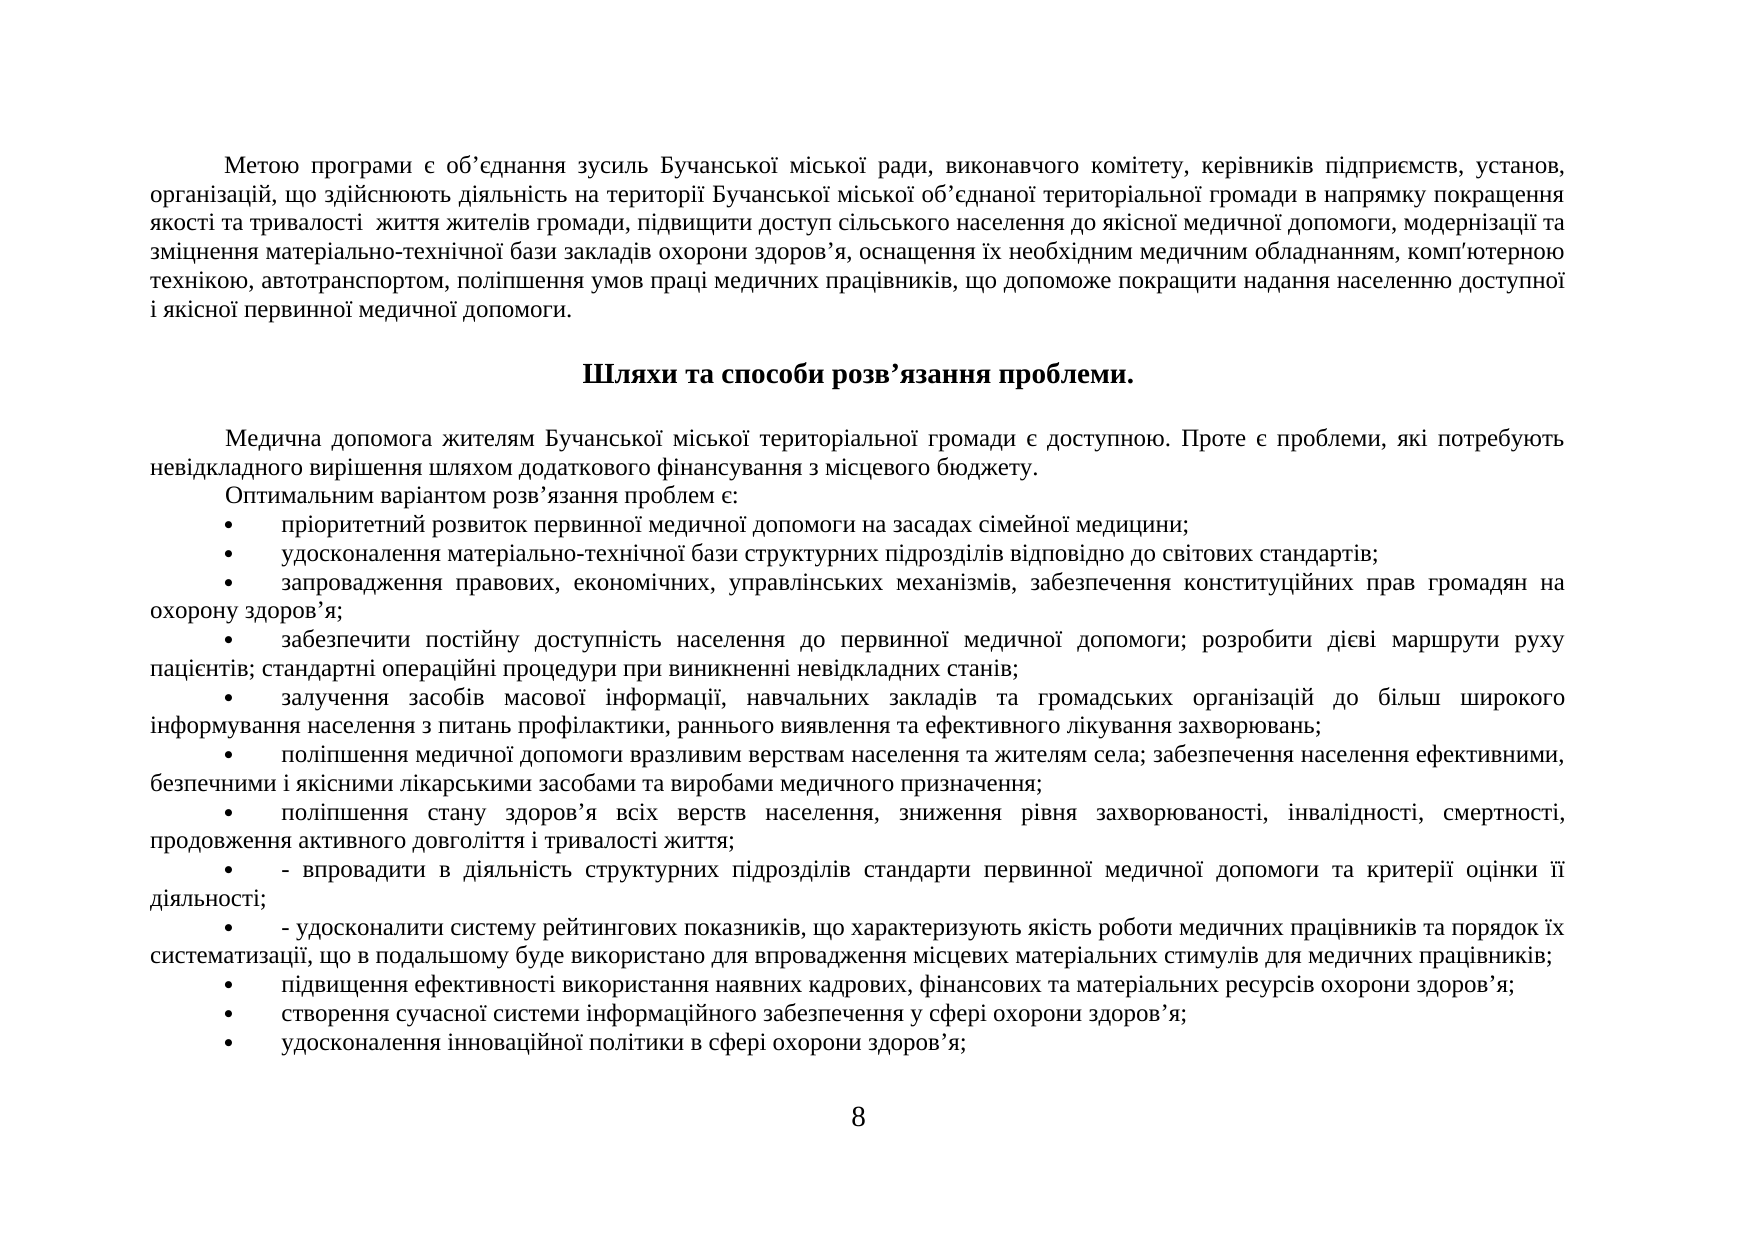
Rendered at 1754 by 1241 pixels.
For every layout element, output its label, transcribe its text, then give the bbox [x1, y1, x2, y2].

list забезпечити постійну доступність населення до первинної медичної допомоги; розробити дієві маршрути руху пацієнтів; стандартні операційні процедури при виникненні невідкладних станів; [150, 624, 1566, 682]
list запровадження правових, економічних, управлінських механізмів, забезпечення конституційних прав громадян на охорону здоров’я; [150, 567, 1566, 624]
list - удосконалити систему рейтингових показників, що характеризують якість роботи медичних працівників та порядок їх систематизації, що в подальшому буде використано для впровадження місцевих матеріальних стимулів для медичних працівників; [150, 912, 1566, 969]
text Шляхи та способи розв’язання проблеми. [150, 356, 1566, 389]
list підвищення ефективності використання наявних кадрових, фінансових та матеріальних ресурсів охорони здоров’я; [150, 969, 1566, 998]
list залучення засобів масової інформації, навчальних закладів та громадських організацій до більш широкого інформування населення з питань профілактики, раннього виявлення та ефективного лікування захворювань; [150, 682, 1566, 739]
list удосконалення інноваційної політики в сфері охорони здоров’я; [150, 1027, 1566, 1056]
list - впровадити в діяльність структурних підрозділів стандарти первинної медичної допомоги та критерії оцінки її діяльності; [150, 854, 1566, 912]
list поліпшення медичної допомоги вразливим верствам населення та жителям села; забезпечення населення ефективними, безпечними і якісними лікарськими засобами та виробами медичного призначення; [150, 739, 1566, 797]
text Оптимальним варіантом розв’язання проблем є: [150, 481, 1566, 509]
text Медична допомога жителям Бучанської міської територіальної громади є доступною. Проте є проблеми, які потребують невідкладного вирішення шляхом додаткового фінансування з місцевого бюджету. [150, 423, 1566, 481]
text Метою програми є об’єднання зусиль Бучанської міської ради, виконавчого комітету, керівників підприємств, установ, організацій, що здійснюють діяльність на території Бучанської міської об’єднаної територіальної громади в напрямку покращення якості та тривалості життя жителів громади, підвищити доступ сільського населення до якісної медичної допомоги, модернізації та зміцнення матеріально-технічної бази закладів охорони здоров’я, оснащення їх необхідним медичним обладнанням, комп′ютерною технікою, автотранспортом, поліпшення умов праці медичних працівників, що допоможе покращити надання населенню доступної і якісної первинної медичної допомоги. [150, 150, 1566, 322]
list пріоритетний розвиток первинної медичної допомоги на засадах сімейної медицини; [150, 509, 1566, 538]
list удосконалення матеріально-технічної бази структурних підрозділів відповідно до світових стандартів; [150, 538, 1566, 567]
list створення сучасної системи інформаційного забезпечення у сфері охорони здоров’я; [150, 998, 1566, 1027]
list поліпшення стану здоров’я всіх верств населення, зниження рівня захворюваності, інвалідності, смертності, продовження активного довголіття і тривалості життя; [150, 797, 1566, 854]
